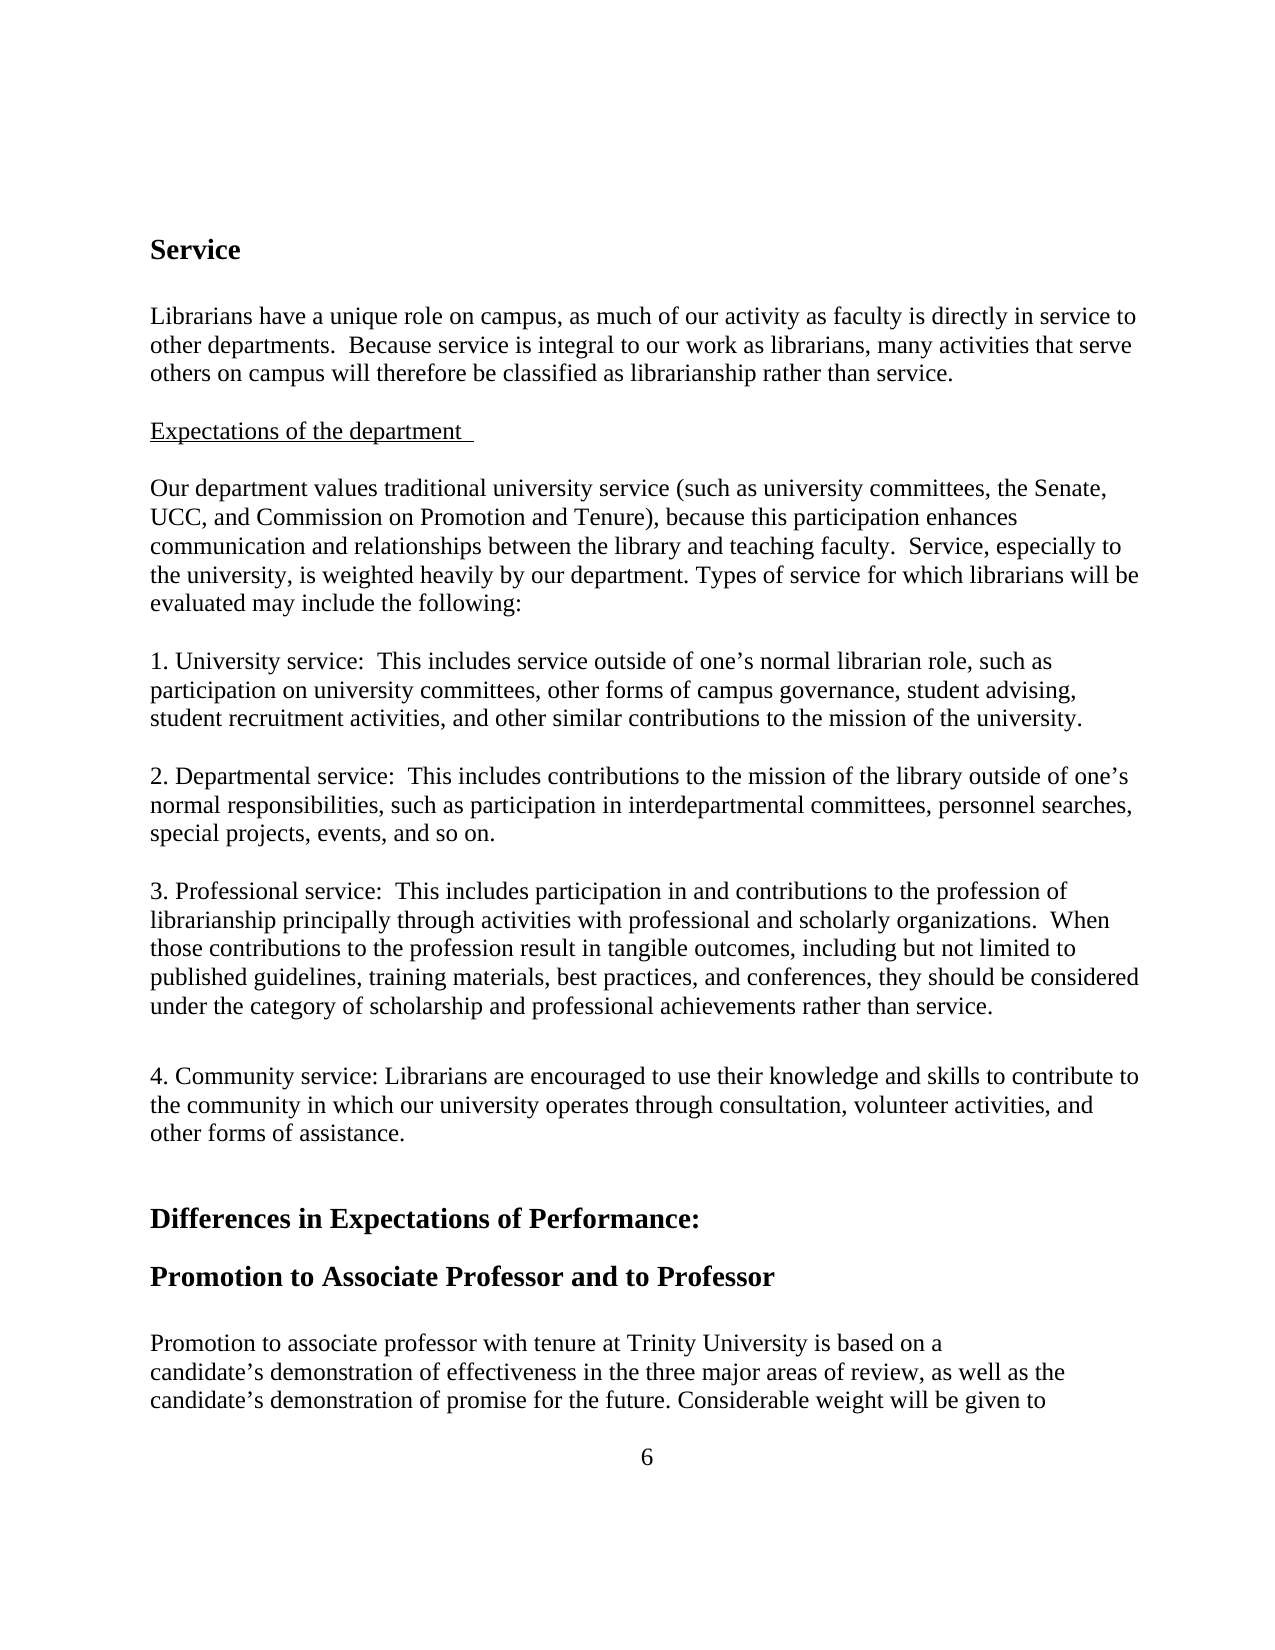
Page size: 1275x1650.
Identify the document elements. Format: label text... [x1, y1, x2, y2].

text Our department values traditional university service (such as university committees, the Senate, UCC, and Commission on Promotion and Tenure), because this participation enhances communication and relationships between the library and teaching faculty. Service, especially to the university, is weighted heavily by our department. Types of service for which librarians will be evaluated may include the following: [150, 473, 1144, 617]
subtitle Service [150, 232, 1144, 266]
text Expectations of the department [150, 416, 1144, 445]
text 1. University service: This includes service outside of one’s normal librarian role, such as participation on university committees, other forms of campus governance, student advising, student recruitment activities, and other similar contributions to the mission of the university. [150, 646, 1144, 732]
text 4. Community service: Librarians are encouraged to use their knowledge and skills to contribute to the community in which our university operates through consultation, volunteer activities, and other forms of assistance. [150, 1061, 1144, 1147]
text 2. Departmental service: This includes contributions to the mission of the library outside of one’s normal responsibilities, such as participation in interdepartmental committees, personnel searches, special projects, events, and so on. [150, 761, 1144, 847]
text 3. Professional service: This includes participation in and contributions to the profession of librarianship principally through activities with professional and scholarly organizations. When those contributions to the profession result in tangible outcomes, including but not limited to published guidelines, training materials, best practices, and conferences, they should be considered under the category of scholarship and professional achievements rather than service. [150, 876, 1144, 1020]
subtitle Differences in Expectations of Performance: [150, 1201, 1144, 1234]
text Librarians have a unique role on campus, as much of our activity as faculty is directly in service to other departments. Because service is integral to our work as librarians, many activities that serve others on campus will therefore be classified as librarianship rather than service. [150, 301, 1144, 387]
subtitle Promotion to Associate Professor and to Professor [150, 1259, 1144, 1293]
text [150, 1328, 1144, 1414]
